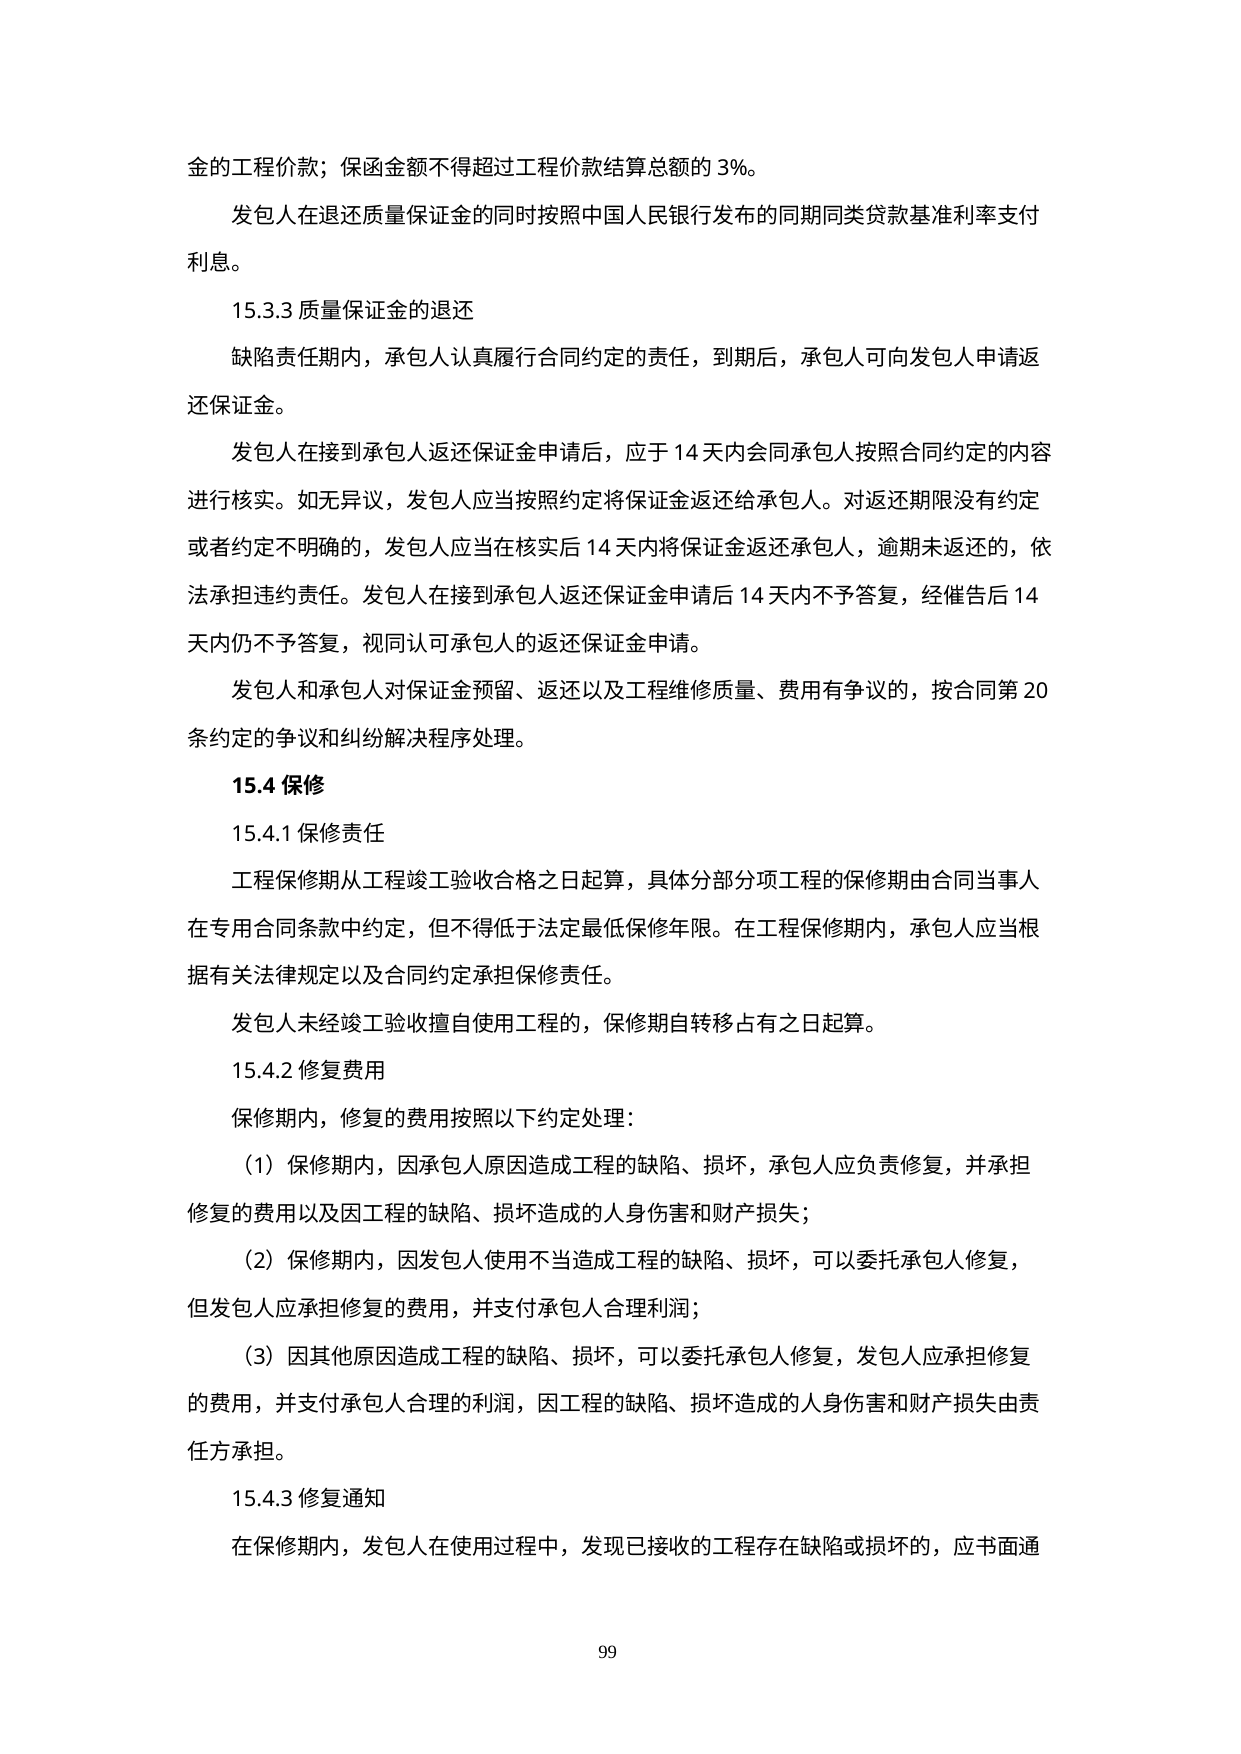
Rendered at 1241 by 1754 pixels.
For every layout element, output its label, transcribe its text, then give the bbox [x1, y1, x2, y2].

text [187, 150, 1053, 182]
text （3）因其他原因造成工程的缺陷、损坏，可以委托承包人修复，发包人应承担修复的费用，并支付承包人合理的利润，因工程的缺陷、损坏造成的人身伤害和财产损失由责任方承担。 [187, 1339, 1053, 1465]
text 工程保修期从工程竣工验收合格之日起算，具体分部分项工程的保修期由合同当事人在专用合同条款中约定，但不得低于法定最低保修年限。在工程保修期内，承包人应当根据有关法律规定以及合同约定承担保修责任。 [187, 863, 1053, 990]
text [187, 1529, 1053, 1561]
text （2）保修期内，因发包人使用不当造成工程的缺陷、损坏，可以委托承包人修复，但发包人应承担修复的费用，并支付承包人合理利润； [187, 1243, 1053, 1323]
text 发包人在接到承包人返还保证金申请后，应于14天内会同承包人按照合同约定的内容进行核实。如无异议，发包人应当按照约定将保证金返还给承包人。对返还期限没有约定或者约定不明确的，发包人应当在核实后14天内将保证金返还承包人，逾期未返还的，依法承担违约责任。发包人在接到承包人返还保证金申请后14天内不予答复，经催告后14天内仍不予答复，视同认可承包人的返还保证金申请。 [187, 435, 1053, 657]
text （1）保修期内，因承包人原因造成工程的缺陷、损坏，承包人应负责修复，并承担修复的费用以及因工程的缺陷、损坏造成的人身伤害和财产损失； [187, 1148, 1053, 1228]
text 发包人在退还质量保证金的同时按照中国人民银行发布的同期同类贷款基准利率支付利息。 [187, 198, 1053, 277]
text 15.4.3 修复通知 [187, 1481, 1053, 1513]
subtitle 15.4 保修 [187, 768, 1053, 800]
text 保修期内，修复的费用按照以下约定处理： [187, 1101, 1053, 1133]
text 15.4.2 修复费用 [187, 1053, 1053, 1085]
text 15.4.1保修责任 [187, 816, 1053, 847]
text 缺陷责任期内，承包人认真履行合同约定的责任，到期后，承包人可向发包人申请返还保证金。 [187, 340, 1053, 419]
text 发包人未经竣工验收擅自使用工程的，保修期自转移占有之日起算。 [187, 1006, 1053, 1037]
text 15.3.3 质量保证金的退还 [187, 293, 1053, 324]
text 发包人和承包人对保证金预留、返还以及工程维修质量、费用有争议的，按合同第20条约定的争议和纠纷解决程序处理。 [187, 673, 1053, 752]
